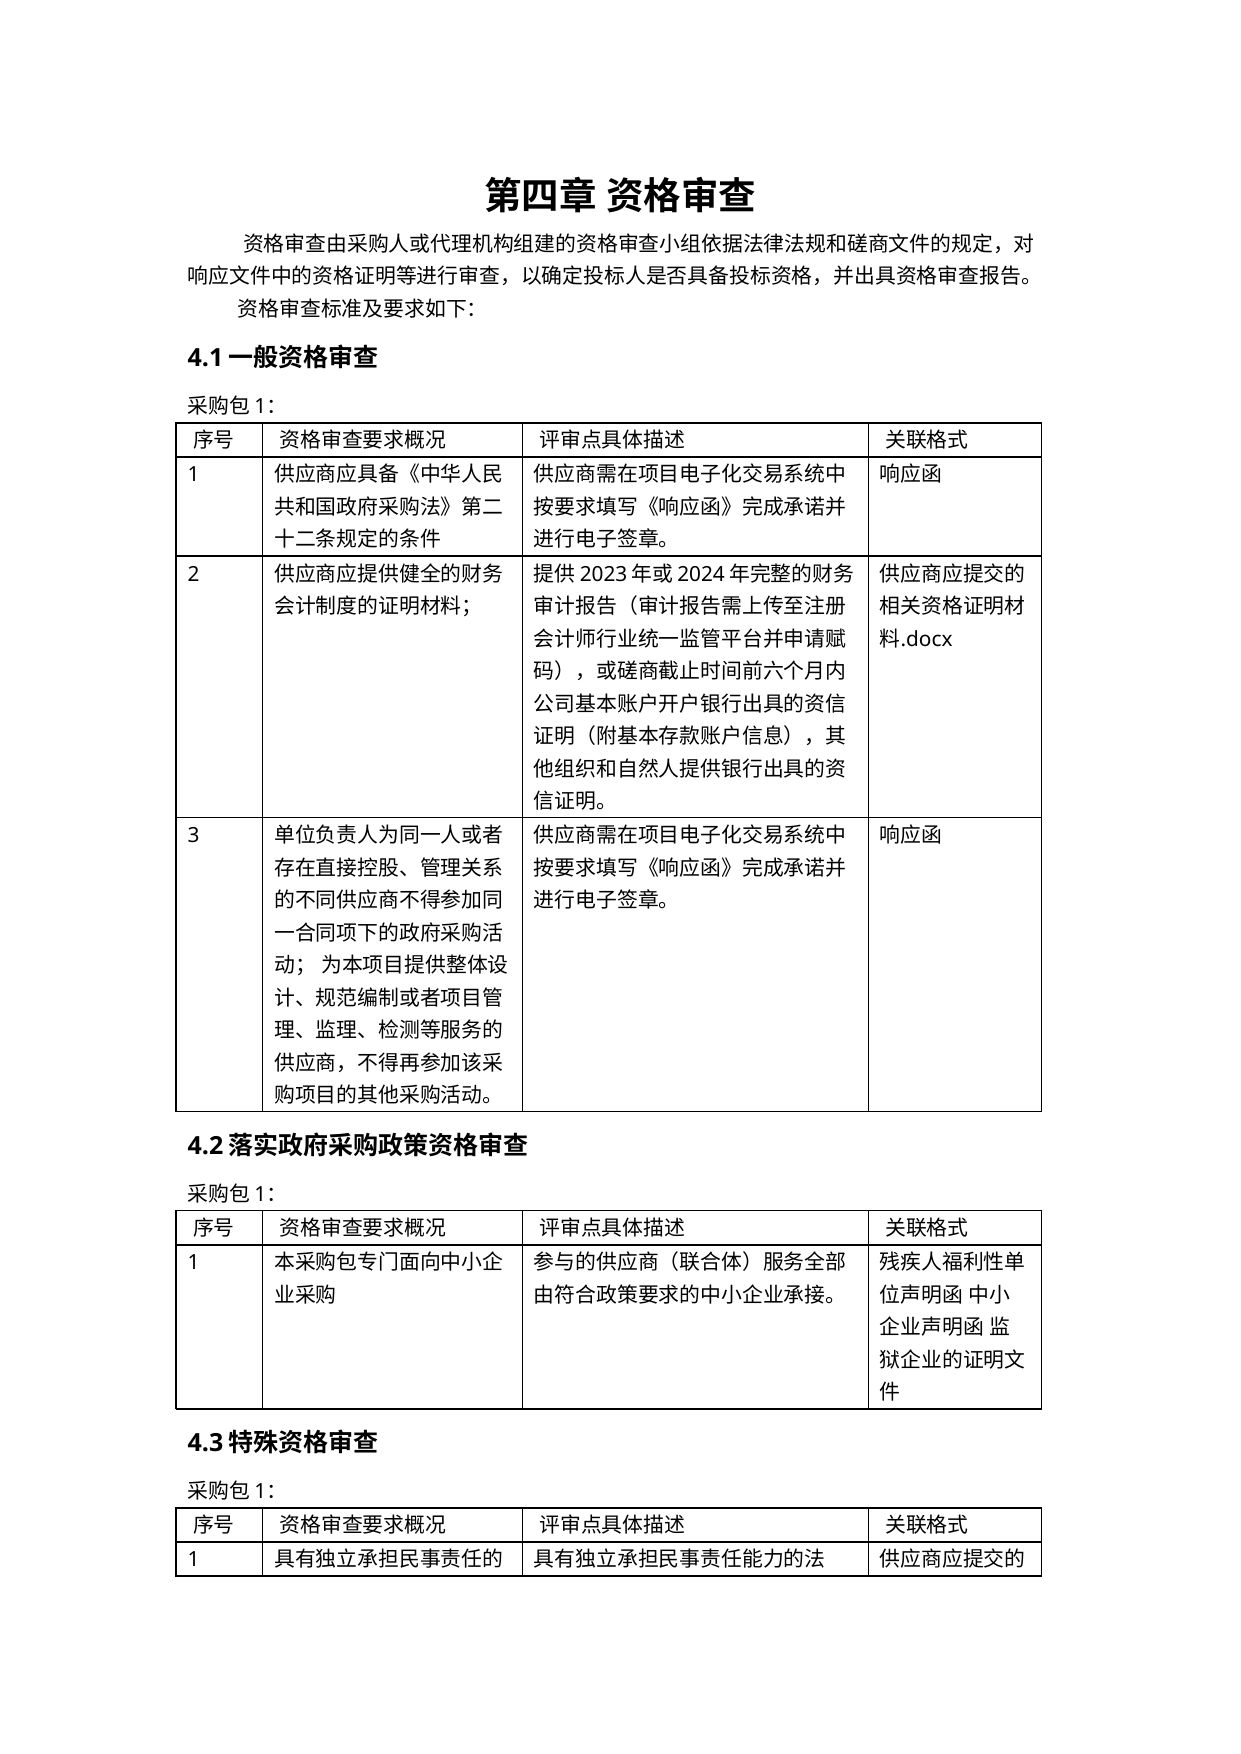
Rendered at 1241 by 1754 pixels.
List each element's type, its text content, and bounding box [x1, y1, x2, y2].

table_cell 供应商应提交的相关资格证明材料.docx [869, 557, 1041, 817]
text 第四章 资格审查 [187, 162, 1053, 227]
text 资格审查标准及要求如下： [187, 292, 1053, 324]
table_cell 供应商需在项目电子化交易系统中按要求填写《响应函》完成承诺并进行电子签章。 [523, 818, 868, 1111]
table_cell 具有独立承担民事责任的能力 [263, 1543, 522, 1575]
text 采购包1： [187, 1177, 1053, 1210]
table_header 序号 [177, 424, 262, 456]
text 采购包1： [187, 389, 1053, 422]
table_cell 1 [177, 1543, 262, 1575]
table_header 资格审查要求概况 [263, 1509, 522, 1541]
table_cell 供应商需在项目电子化交易系统中按要求填写《响应函》完成承诺并进行电子签章。 [523, 458, 868, 555]
table_header 评审点具体描述 [523, 1509, 868, 1541]
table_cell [523, 1543, 868, 1575]
text 采购包1： [187, 1474, 1053, 1507]
table_header 评审点具体描述 [523, 424, 868, 456]
text 4.2落实政府采购政策资格审查 [187, 1112, 1053, 1177]
table_cell 响应函 [869, 458, 1041, 555]
table_cell 响应函 [869, 818, 1041, 1111]
table_cell 本采购包专门面向中小企业采购 [263, 1246, 522, 1408]
table_header 关联格式 [869, 1211, 1041, 1244]
table_header 关联格式 [869, 1509, 1041, 1541]
table_cell 3 [177, 818, 262, 1111]
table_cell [869, 1543, 1041, 1575]
table_header 资格审查要求概况 [263, 424, 522, 456]
table_cell 单位负责人为同一人或者存在直接控股、管理关系的不同供应商不得参加同一合同项下的政府采购活动； 为本项目提供整体设计、规范编制或者项目管理、监理、检测等服务的供应商，不得再参加该采购项目的其他采购活动。 [263, 818, 522, 1111]
text 资格审查由采购人或代理机构组建的资格审查小组依据法律法规和磋商文件的规定，对响应文件中的资格证明等进行审查，以确定投标人是否具备投标资格，并出具资格审查报告。 [187, 227, 1053, 292]
table_header 评审点具体描述 [523, 1211, 868, 1244]
table_header 资格审查要求概况 [263, 1211, 522, 1244]
table_header 序号 [177, 1211, 262, 1244]
table_cell 供应商应具备《中华人民共和国政府采购法》第二十二条规定的条件 [263, 458, 522, 555]
table_header 关联格式 [869, 424, 1041, 456]
text 4.1一般资格审查 [187, 324, 1053, 389]
table_cell 提供2023年或2024年完整的财务审计报告（审计报告需上传至注册会计师行业统一监管平台并申请赋码），或磋商截止时间前六个月内公司基本账户开户银行出具的资信证明（附基本存款账户信息），其他组织和自然人提供银行出具的资信证明。 [523, 557, 868, 817]
table_cell 1 [177, 458, 262, 555]
table_cell 1 [177, 1246, 262, 1408]
table_cell 供应商应提供健全的财务会计制度的证明材料； [263, 557, 522, 817]
table_cell 残疾人福利性单位声明函 中小企业声明函 监狱企业的证明文件 [869, 1246, 1041, 1408]
text 4.3特殊资格审查 [187, 1409, 1053, 1474]
table_cell 2 [177, 557, 262, 817]
table_header 序号 [177, 1509, 262, 1541]
table_cell 参与的供应商（联合体）服务全部由符合政策要求的中小企业承接。 [523, 1246, 868, 1408]
